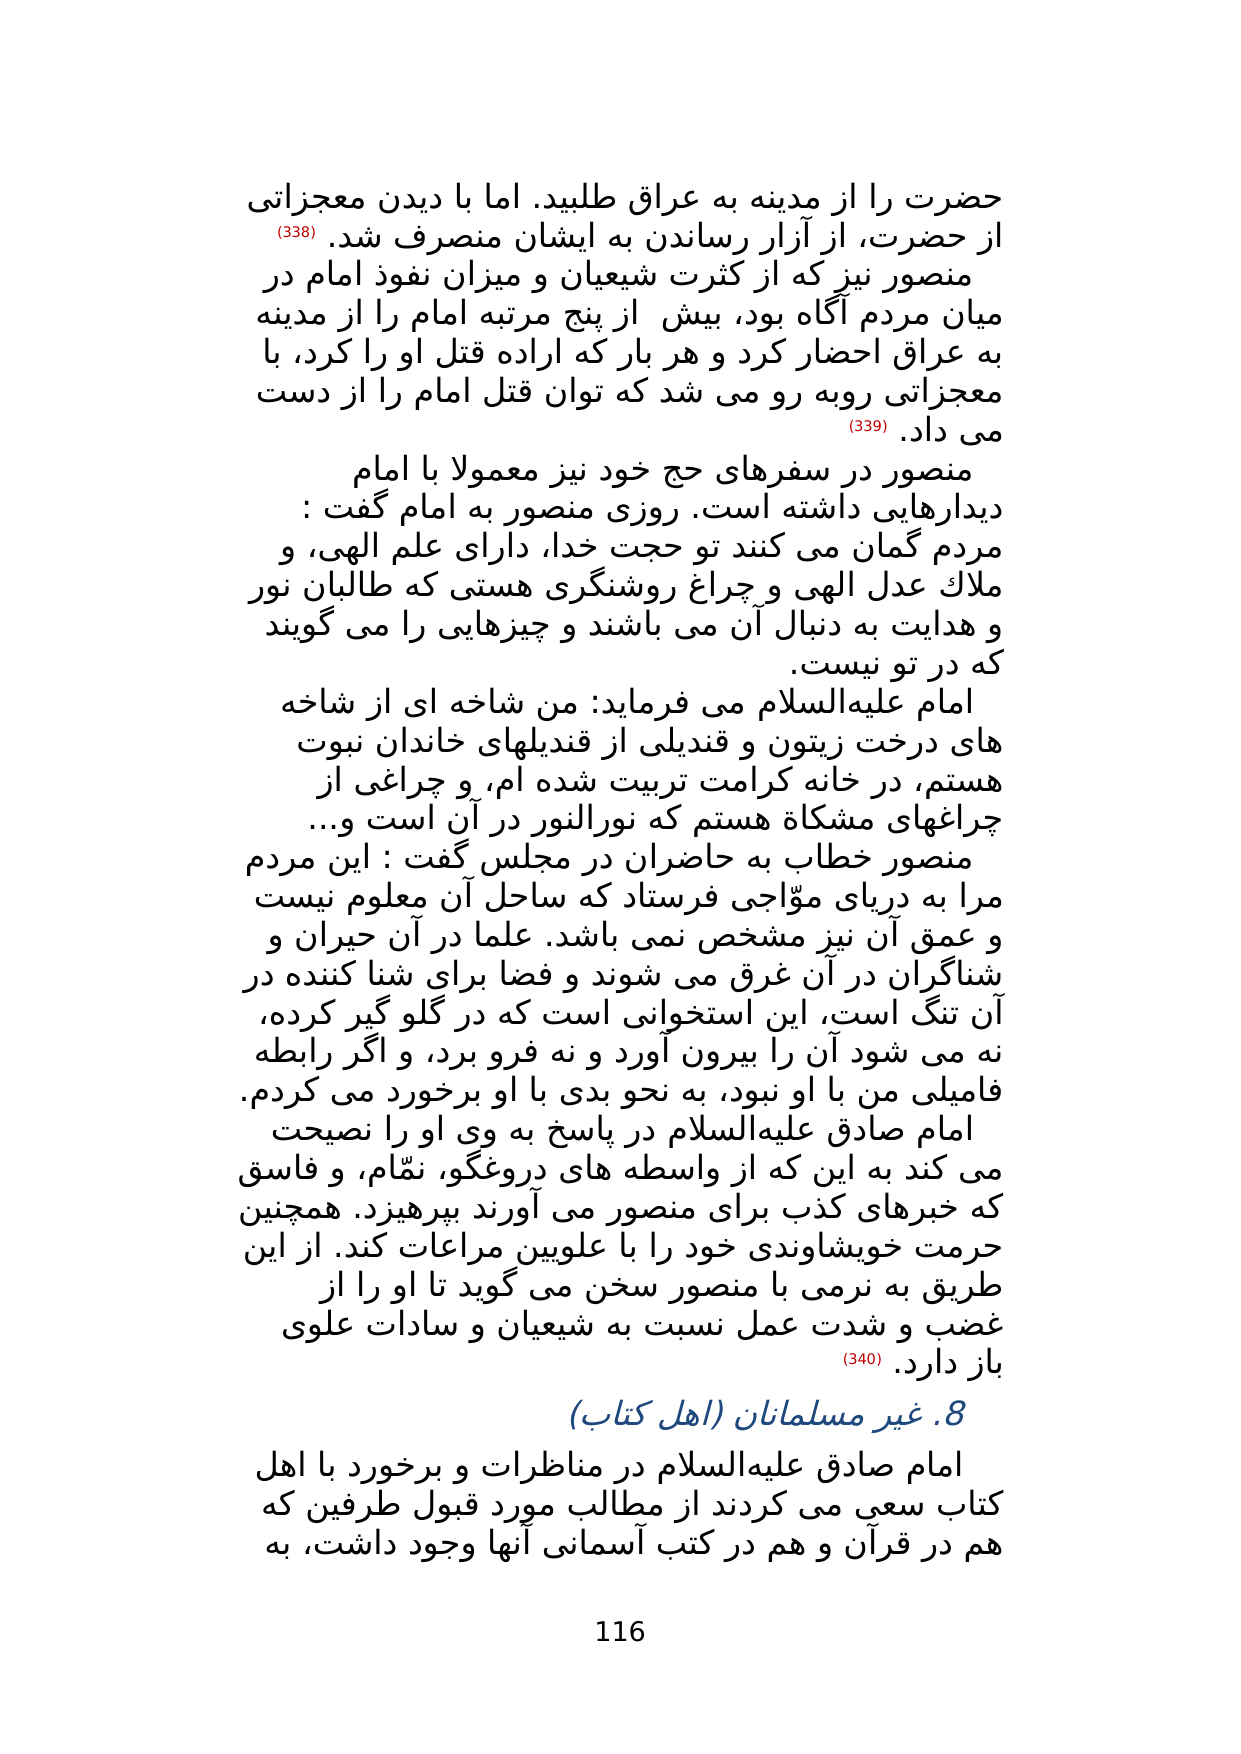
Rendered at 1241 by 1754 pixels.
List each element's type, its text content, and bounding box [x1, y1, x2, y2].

text منصور نيز كه از كثرت شيعيان و ميزان نفوذ امام در ميان مردم آگاه بود، بيش ‍ از پنج مرتبه امام را از مدينه به عراق احضار كرد و هر بار كه اراده قتل او را كرد، با معجزاتى روبه رو مى شد كه توان قتل امام را از دست مى داد. (339) [236, 255, 1004, 449]
text امام عليه‌السلام مى فرمايد: من شاخه اى از شاخه هاى درخت زيتون و قنديلى از قنديلهاى خاندان نبوت هستم، در خانه كرامت تربيت شده ام، و چراغى از چراغهاى مشكاة هستم كه نورالنور در آن است و... [236, 682, 1004, 838]
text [236, 1446, 1004, 1562]
subtitle 8. غير مسلمانان (اهل كتاب) [236, 1394, 1004, 1433]
text منصور در سفرهاى حج خود نيز معمولا با امام ديدارهايى داشته است. روزى منصور به امام گفت : مردم گمان مى كنند تو حجت خدا، داراى علم الهى، و ملاك عدل الهى و چراغ روشنگرى هستى كه طالبان نور و هدايت به دنبال آن مى باشند و چيزهايى را مى گويند كه در تو نيست. [236, 449, 1004, 682]
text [236, 177, 1004, 255]
text امام صادق عليه‌السلام در پاسخ به وى او را نصيحت مى كند به اين كه از واسطه هاى دروغگو، نمّام، و فاسق كه خبرهاى كذب براى منصور مى آورند بپرهيزد. همچنين حرمت خويشاوندى خود را با علويين مراعات كند. از اين طريق به نرمى با منصور سخن مى گويد تا او را از غضب و شدت عمل نسبت به شيعيان و سادات علوى باز دارد. (340) [236, 1110, 1004, 1382]
text منصور خطاب به حاضران در مجلس گفت : اين مردم مرا به درياى موّاجى فرستاد كه ساحل آن معلوم نيست و عمق آن نيز مشخص نمى باشد. علما در آن حيران و شناگران در آن غرق مى شوند و فضا براى شنا كننده در آن تنگ است، اين استخوانى است كه در گلو گير كرده، نه مى شود آن را بيرون آورد و نه فرو برد، و اگر رابطه فاميلى من با او نبود، به نحو بدى با او برخورد مى كردم. [236, 838, 1004, 1110]
